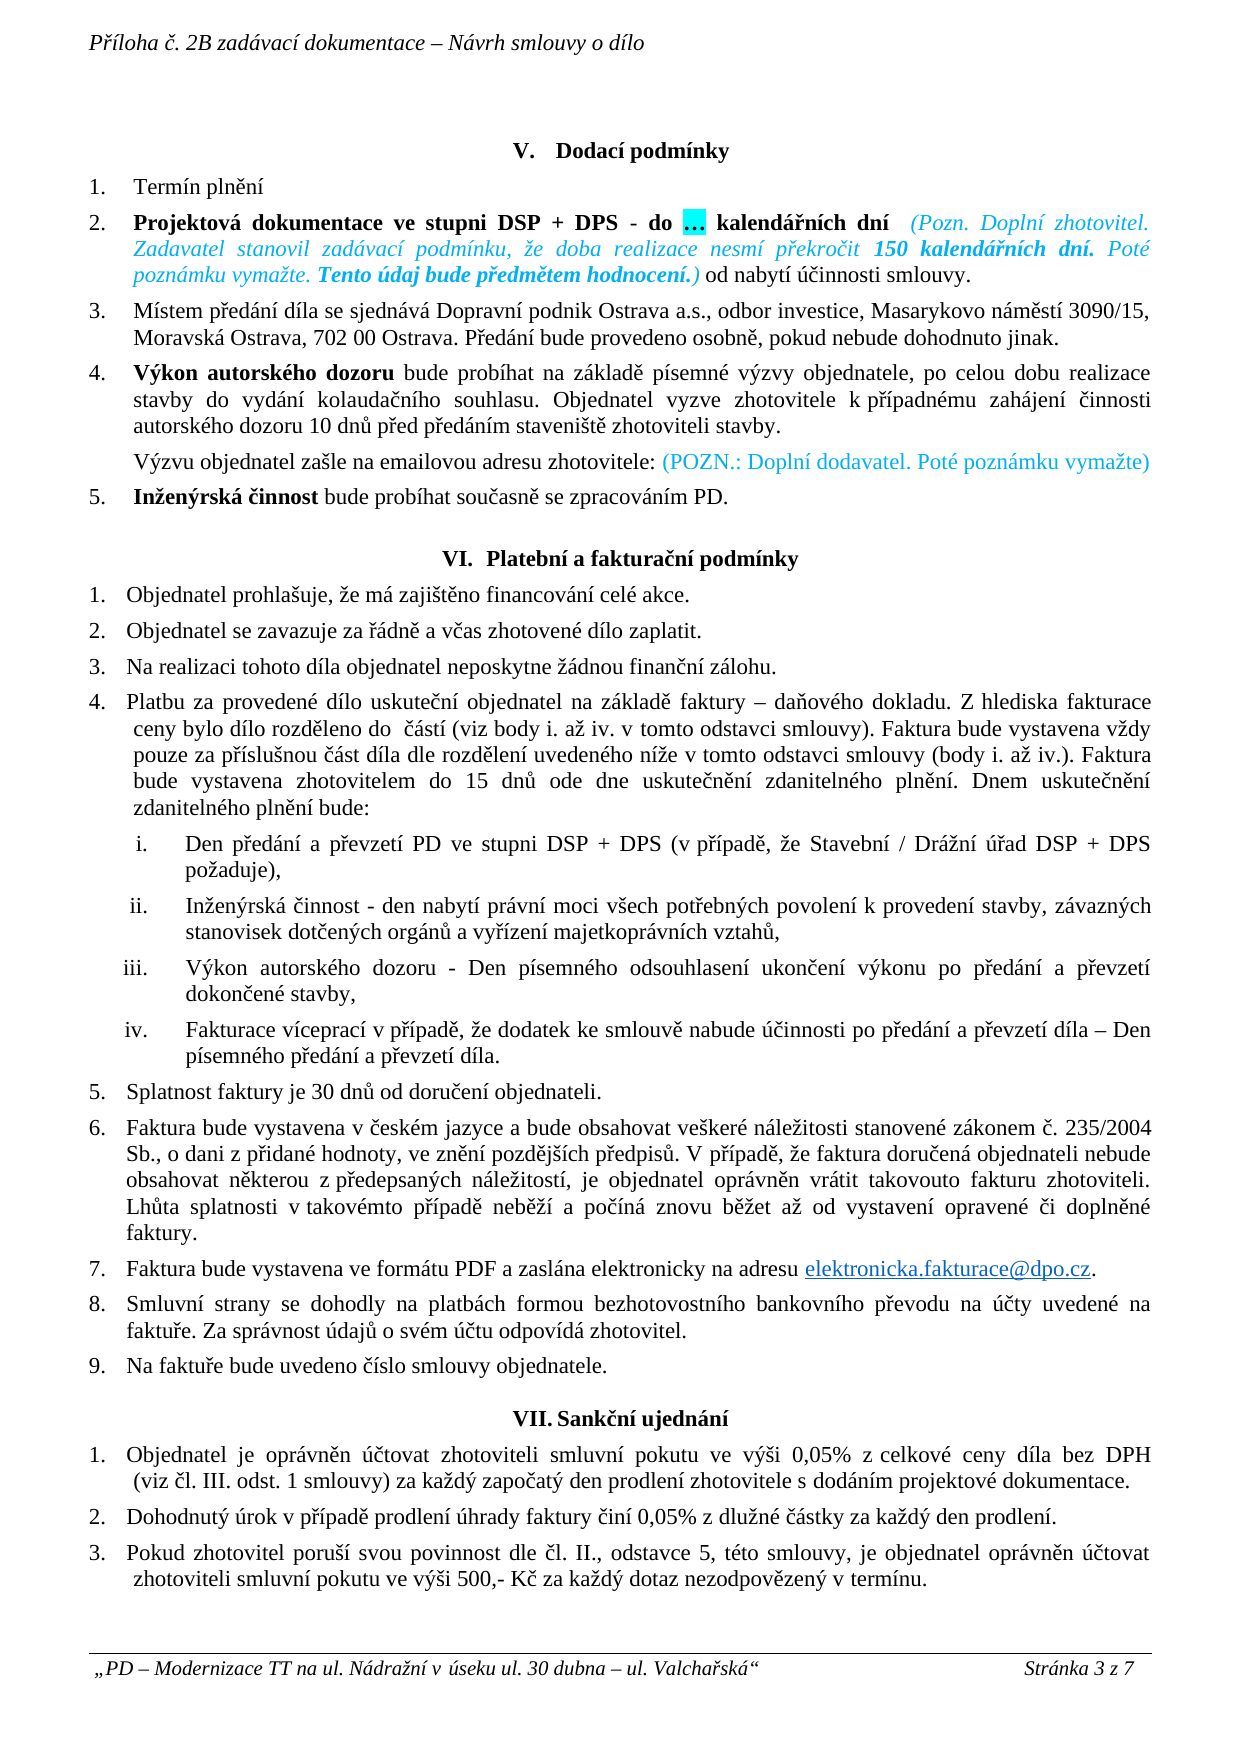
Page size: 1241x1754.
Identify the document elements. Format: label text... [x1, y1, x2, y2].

list Objednatel prohlašuje, že má zajištěno financování celé akce. [89, 581, 1152, 608]
list Výkon autorského dozoru bude probíhat na základě písemné výzvy objednatele, po celou dobu realizace stavby do vydání kolaudačního souhlasu. Objednatel vyzve zhotovitele k případnému zahájení činnosti autorského dozoru 10 dnů před předáním staveniště zhotoviteli stavby. [89, 359, 1152, 438]
list Dodací podmínky [90, 137, 1152, 164]
list Inženýrská činnost bude probíhat současně se zpracováním PD. [89, 483, 1152, 510]
list Dohodnutý úrok v případě prodlení úhrady faktury činí 0,05% z dlužné částky za každý den prodlení. [89, 1503, 1152, 1529]
list Objednatel je oprávněn účtovat zhotoviteli smluvní pokutu ve výši 0,05% z celkové ceny díla bez DPH (viz čl. III. odst. 1 smlouvy) za každý započatý den prodlení zhotovitele s dodáním projektové dokumentace. [89, 1441, 1152, 1494]
list Na realizaci tohoto díla objednatel neposkytne žádnou finanční zálohu. [89, 653, 1152, 679]
list Faktura bude vystavena v českém jazyce a bude obsahovat veškeré náležitosti stanovené zákonem č. 235/2004 Sb., o dani z přidané hodnoty, ve znění pozdějších předpisů. V případě, že faktura doručená objednateli nebude obsahovat některou z předepsaných náležitostí, je objednatel oprávněn vrátit takovouto fakturu zhotoviteli. Lhůta splatnosti v takovémto případě neběží a počíná znovu běžet až od vystavení opravené či doplněné faktury. [89, 1114, 1152, 1245]
list Projektová dokumentace ve stupni DSP + DPS - do … kalendářních dní (Pozn. Doplní zhotovitel. Zadavatel stanovil zadávací podmínku, že doba realizace nesmí překročit 150 kalendářních dní. Poté poznámku vymažte. Tento údaj bude předmětem hodnocení.) od nabytí účinnosti smlouvy. [89, 209, 1152, 288]
list Inženýrská činnost - den nabytí právní moci všech potřebných povolení k provedení stavby, závazných stanovisek dotčených orgánů a vyřízení majetkoprávních vztahů, [148, 892, 1152, 944]
list Platební a fakturační podmínky [89, 546, 1152, 572]
list Termín plnění [89, 173, 1152, 199]
list Fakturace víceprací v případě, že dodatek ke smlouvě nabude účinnosti po předání a převzetí díla – Den písemného předání a převzetí díla. [148, 1016, 1152, 1068]
list Sankční ujednání [89, 1405, 1152, 1432]
list Místem předání díla se sjednává Dopravní podnik Ostrava a.s., odbor investice, Masarykovo náměstí 3090/15, Moravská Ostrava, 702 00 Ostrava. Předání bude provedeno osobně, pokud nebude dohodnuto jinak. [89, 297, 1152, 350]
list Výkon autorského dozoru - Den písemného odsouhlasení ukončení výkonu po předání a převzetí dokončené stavby, [148, 954, 1152, 1006]
list Faktura bude vystavena ve formátu PDF a zaslána elektronicky na adresu elektronicka.fakturace@dpo.cz. [89, 1255, 1152, 1281]
list Platbu za provedené dílo uskuteční objednatel na základě faktury – daňového dokladu. Z hlediska fakturace ceny bylo dílo rozděleno do částí (viz body i. až iv. v tomto odstavci smlouvy). Faktura bude vystavena vždy pouze za příslušnou část díla dle rozdělení uvedeného níže v tomto odstavci smlouvy (body i. až iv.). Faktura bude vystavena zhotovitelem do 15 dnů ode dne uskutečnění zdanitelného plnění. Dnem uskutečnění zdanitelného plnění bude: [89, 688, 1152, 820]
text Výzvu objednatel zašle na emailovou adresu zhotovitele: (POZN.: Doplní dodavatel. Poté poznámku vymažte) [89, 448, 1152, 474]
list Pokud zhotovitel poruší svou povinnost dle čl. II., odstavce 5, této smlouvy, je objednatel oprávněn účtovat zhotoviteli smluvní pokutu ve výši 500,- Kč za každý dotaz nezodpovězený v termínu. [89, 1539, 1152, 1592]
list Na faktuře bude uvedeno číslo smlouvy objednatele. [89, 1353, 1152, 1379]
list Den předání a převzetí PD ve stupni DSP + DPS (v případě, že Stavební / Drážní úřad DSP + DPS požaduje), [148, 829, 1152, 882]
list Smluvní strany se dohodly na platbách formou bezhotovostního bankovního převodu na účty uvedené na faktuře. Za správnost údajů o svém účtu odpovídá zhotovitel. [89, 1291, 1152, 1343]
list Splatnost faktury je 30 dnů od doručení objednateli. [89, 1078, 1152, 1104]
list Objednatel se zavazuje za řádně a včas zhotovené dílo zaplatit. [89, 617, 1152, 643]
